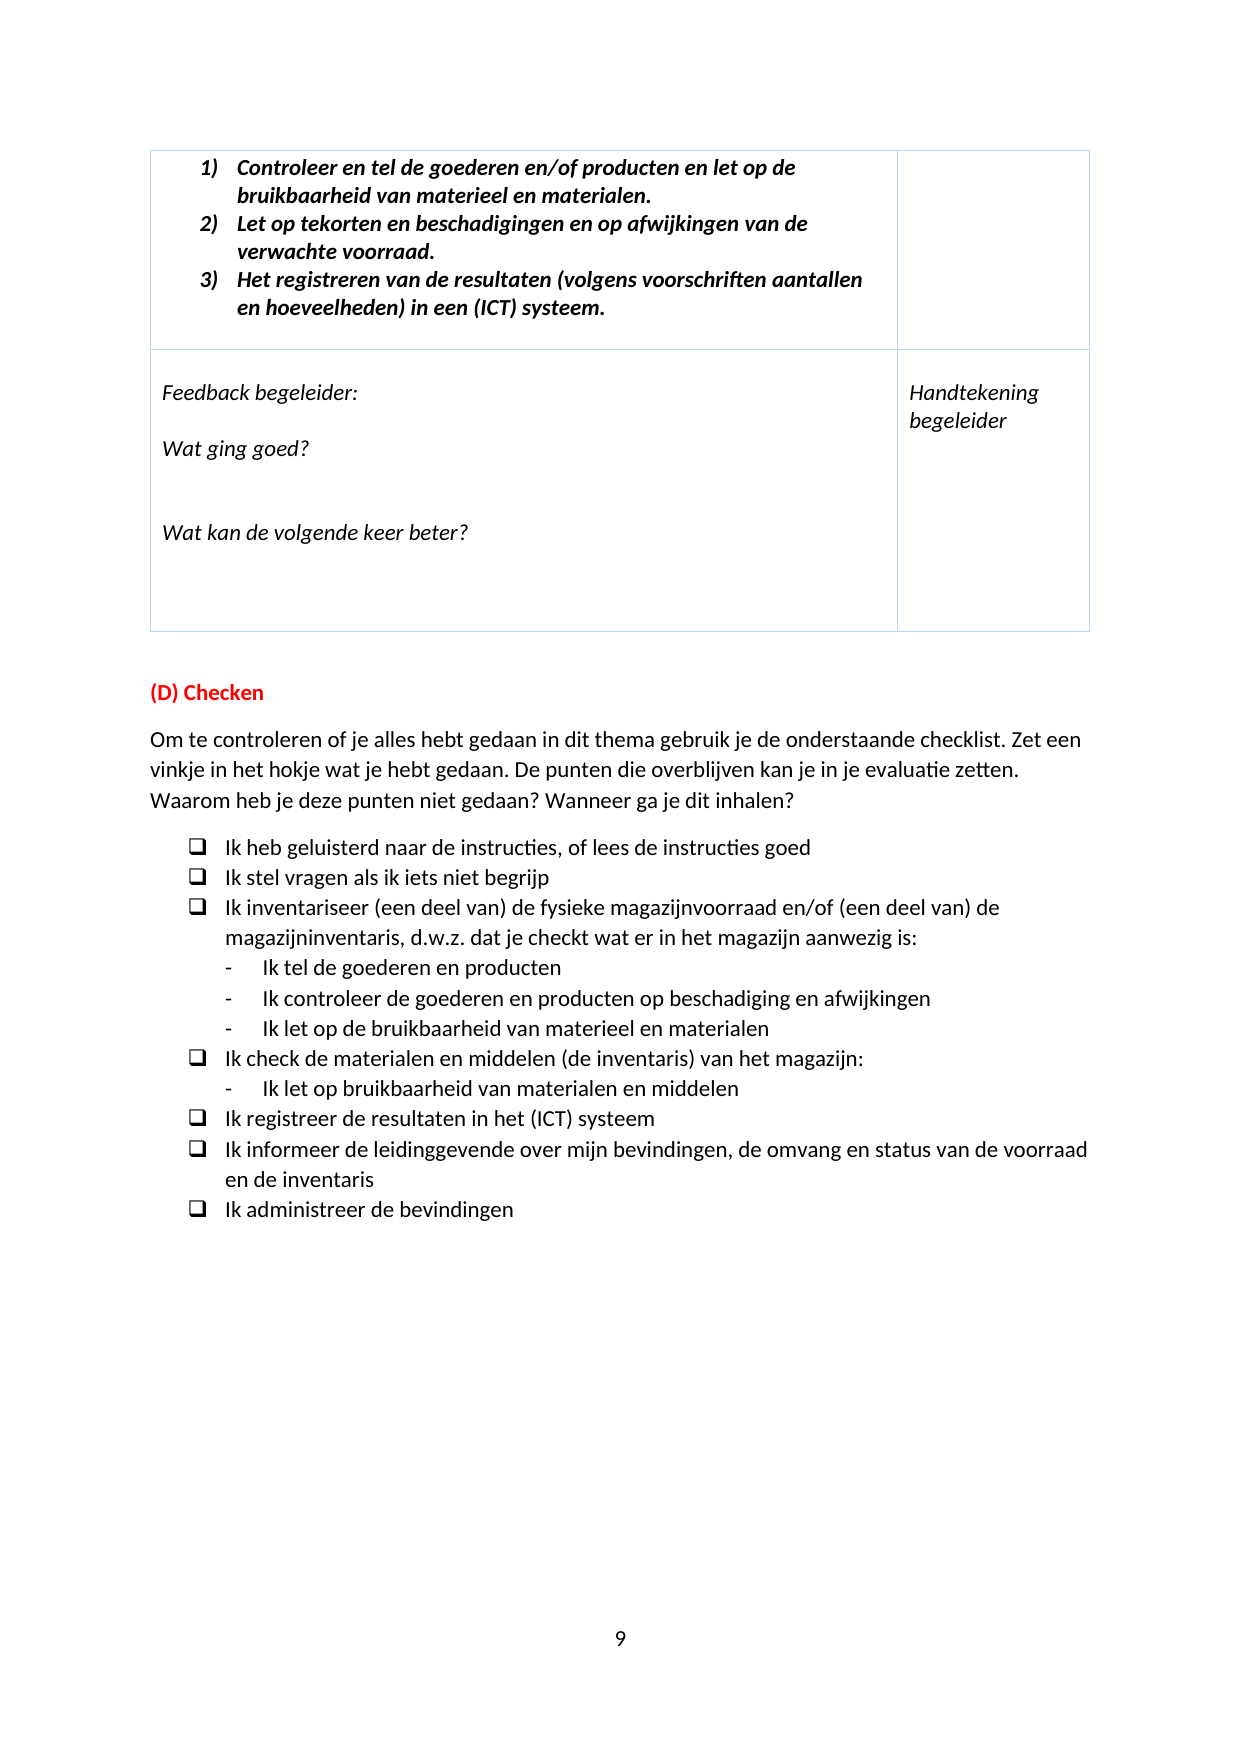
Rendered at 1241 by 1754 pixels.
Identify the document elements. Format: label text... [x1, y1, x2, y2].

list Ik administreer de bevindingen [187, 1195, 1090, 1223]
table_cell Feedback begeleider: Wat ging goed? Wat kan de volgende keer beter? [151, 350, 897, 631]
table_cell Controleer en tel de goederen en/of producten en let op de bruikbaarheid van materieel en materialen. Let op tekorten en beschadigingen en op afwijkingen van de verwachte voorraad. Het registreren van de resultaten (volgens voorschriften aantallen en hoeveelheden) in een (ICT) systeem. [151, 151, 897, 349]
table_cell Handtekening begeleider [898, 350, 1089, 631]
text Om te controleren of je alles hebt gedaan in dit thema gebruik je de onderstaande checklist. Zet een vinkje in het hokje wat je hebt gedaan. De punten die overblijven kan je in je evaluatie zetten. Waarom heb je deze punten niet gedaan? Wanneer ga je dit inhalen? [150, 725, 1090, 814]
list Ik registreer de resultaten in het (ICT) systeem [187, 1104, 1090, 1132]
text (D) Checken [150, 678, 1090, 706]
list Ik inventariseer (een deel van) de fysieke magazijnvoorraad en/of (een deel van) de magazijninventaris, d.w.z. dat je checkt wat er in het magazijn aanwezig is: [187, 893, 1090, 951]
list Ik informeer de leidinggevende over mijn bevindingen, de omvang en status van de voorraad en de inventaris [187, 1135, 1090, 1193]
list Ik tel de goederen en producten [225, 953, 1090, 981]
list Ik let op bruikbaarheid van materialen en middelen [225, 1074, 1090, 1102]
list Ik check de materialen en middelen (de inventaris) van het magazijn: [187, 1044, 1090, 1072]
list Ik controleer de goederen en producten op beschadiging en afwijkingen [225, 984, 1090, 1012]
list Ik let op de bruikbaarheid van materieel en materialen [225, 1014, 1090, 1042]
list Ik stel vragen als ik iets niet begrijp [187, 863, 1090, 891]
list Ik heb geluisterd naar de instructies, of lees de instructies goed [187, 833, 1090, 861]
table_cell [898, 151, 1089, 349]
